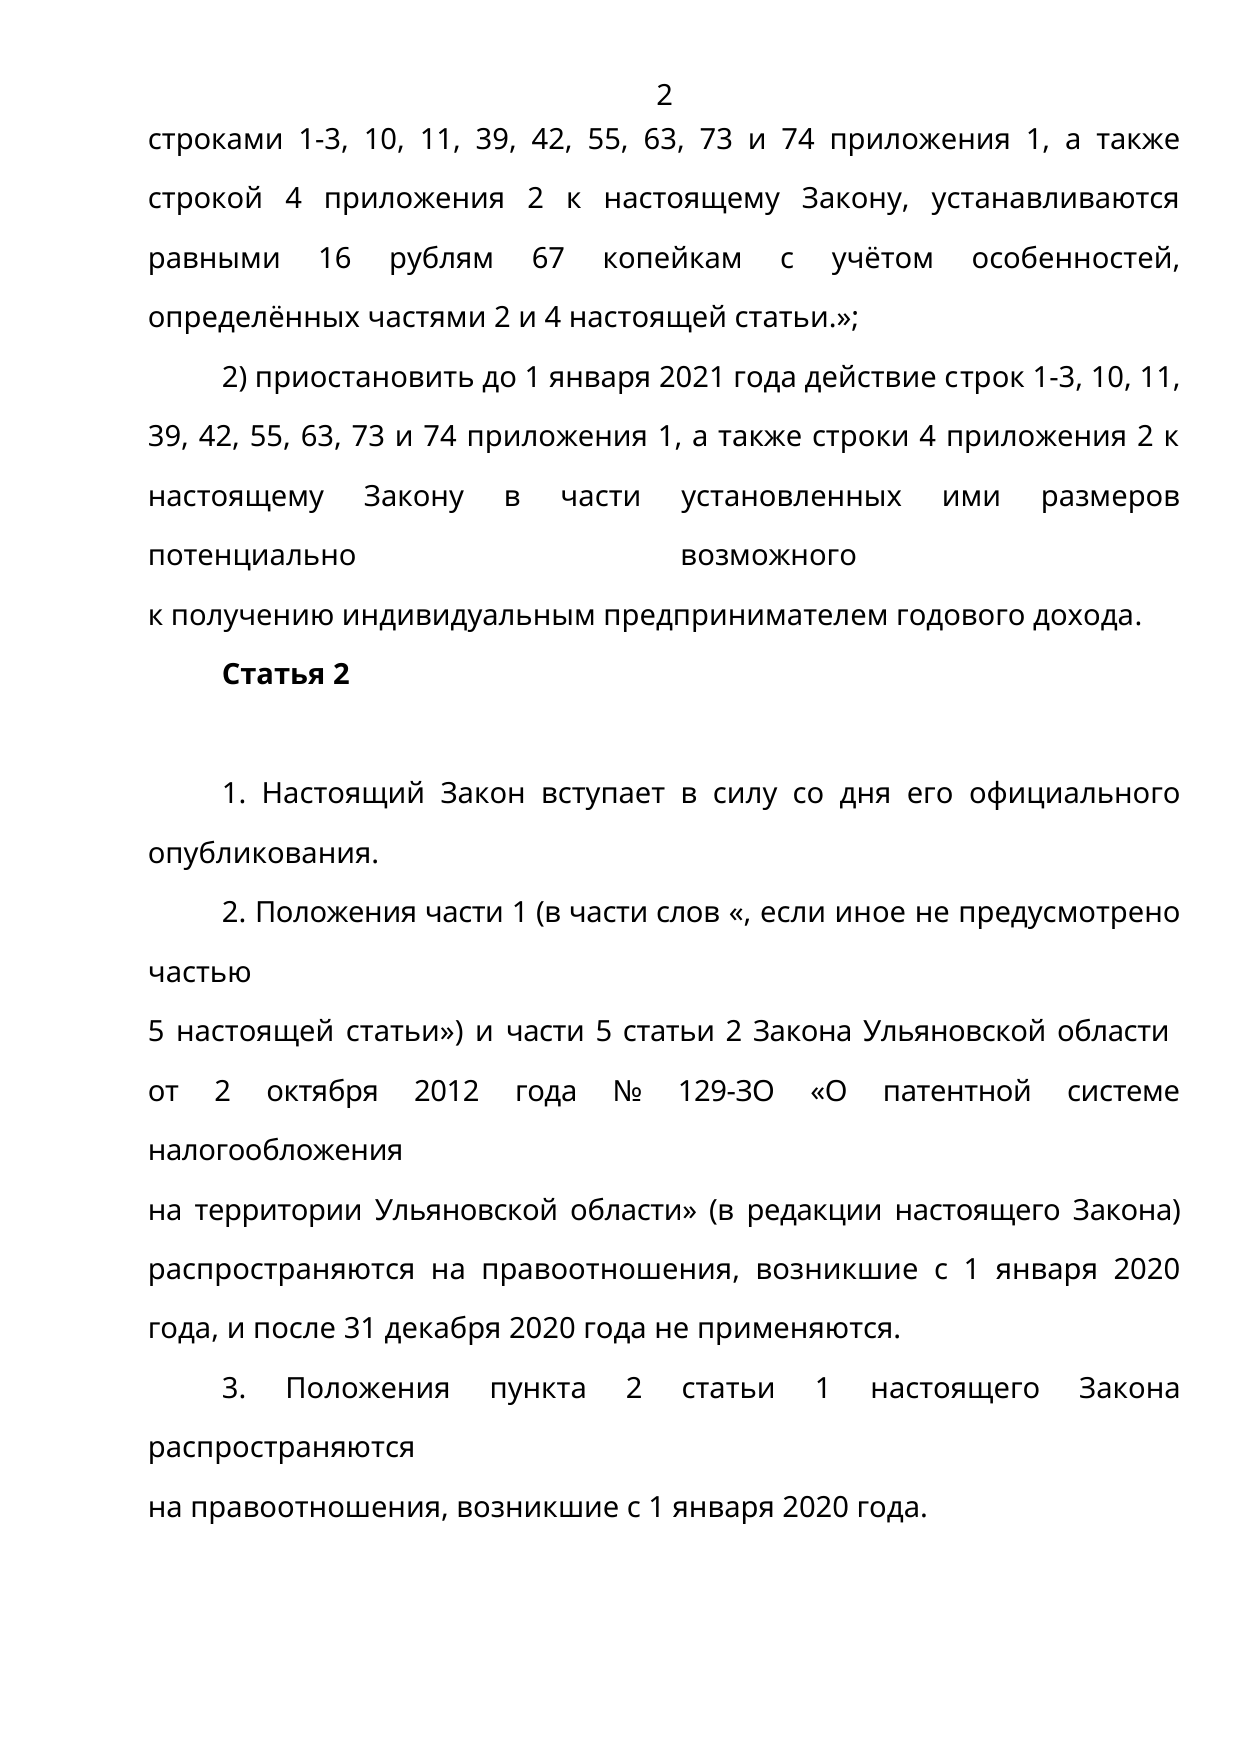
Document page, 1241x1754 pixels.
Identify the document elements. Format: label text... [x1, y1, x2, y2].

text 2. Положения части 1 (в части слов «, если иное не предусмотрено частью 5 настоящей статьи») и части 5 статьи 2 Закона Ульяновской области от 2 октября 2012 года № 129-ЗО «О патентной системе налогообложения на территории Ульяновской области» (в редакции настоящего Закона) распространяются на правоотношения, возникшие с 1 января 2020 года, и после 31 декабря 2020 года не применяются. [148, 891, 1181, 1347]
text 1. Настоящий Закон вступает в силу со дня его официального опубликования. [148, 772, 1181, 872]
text 3. Положения пункта 2 статьи 1 настоящего Закона распространяются на правоотношения, возникшие с 1 января 2020 года. [148, 1367, 1181, 1526]
text 2) приостановить до 1 января 2021 года действие строк 1-3, 10, 11, 39, 42, 55, 63, 73 и 74 приложения 1, а также строки 4 приложения 2 к настоящему Закону в части установленных ими размеров потенциально возможного к получению индивидуальным предпринимателем годового дохода. [148, 356, 1181, 634]
text Статья 2 [148, 653, 1181, 693]
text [148, 118, 1181, 336]
